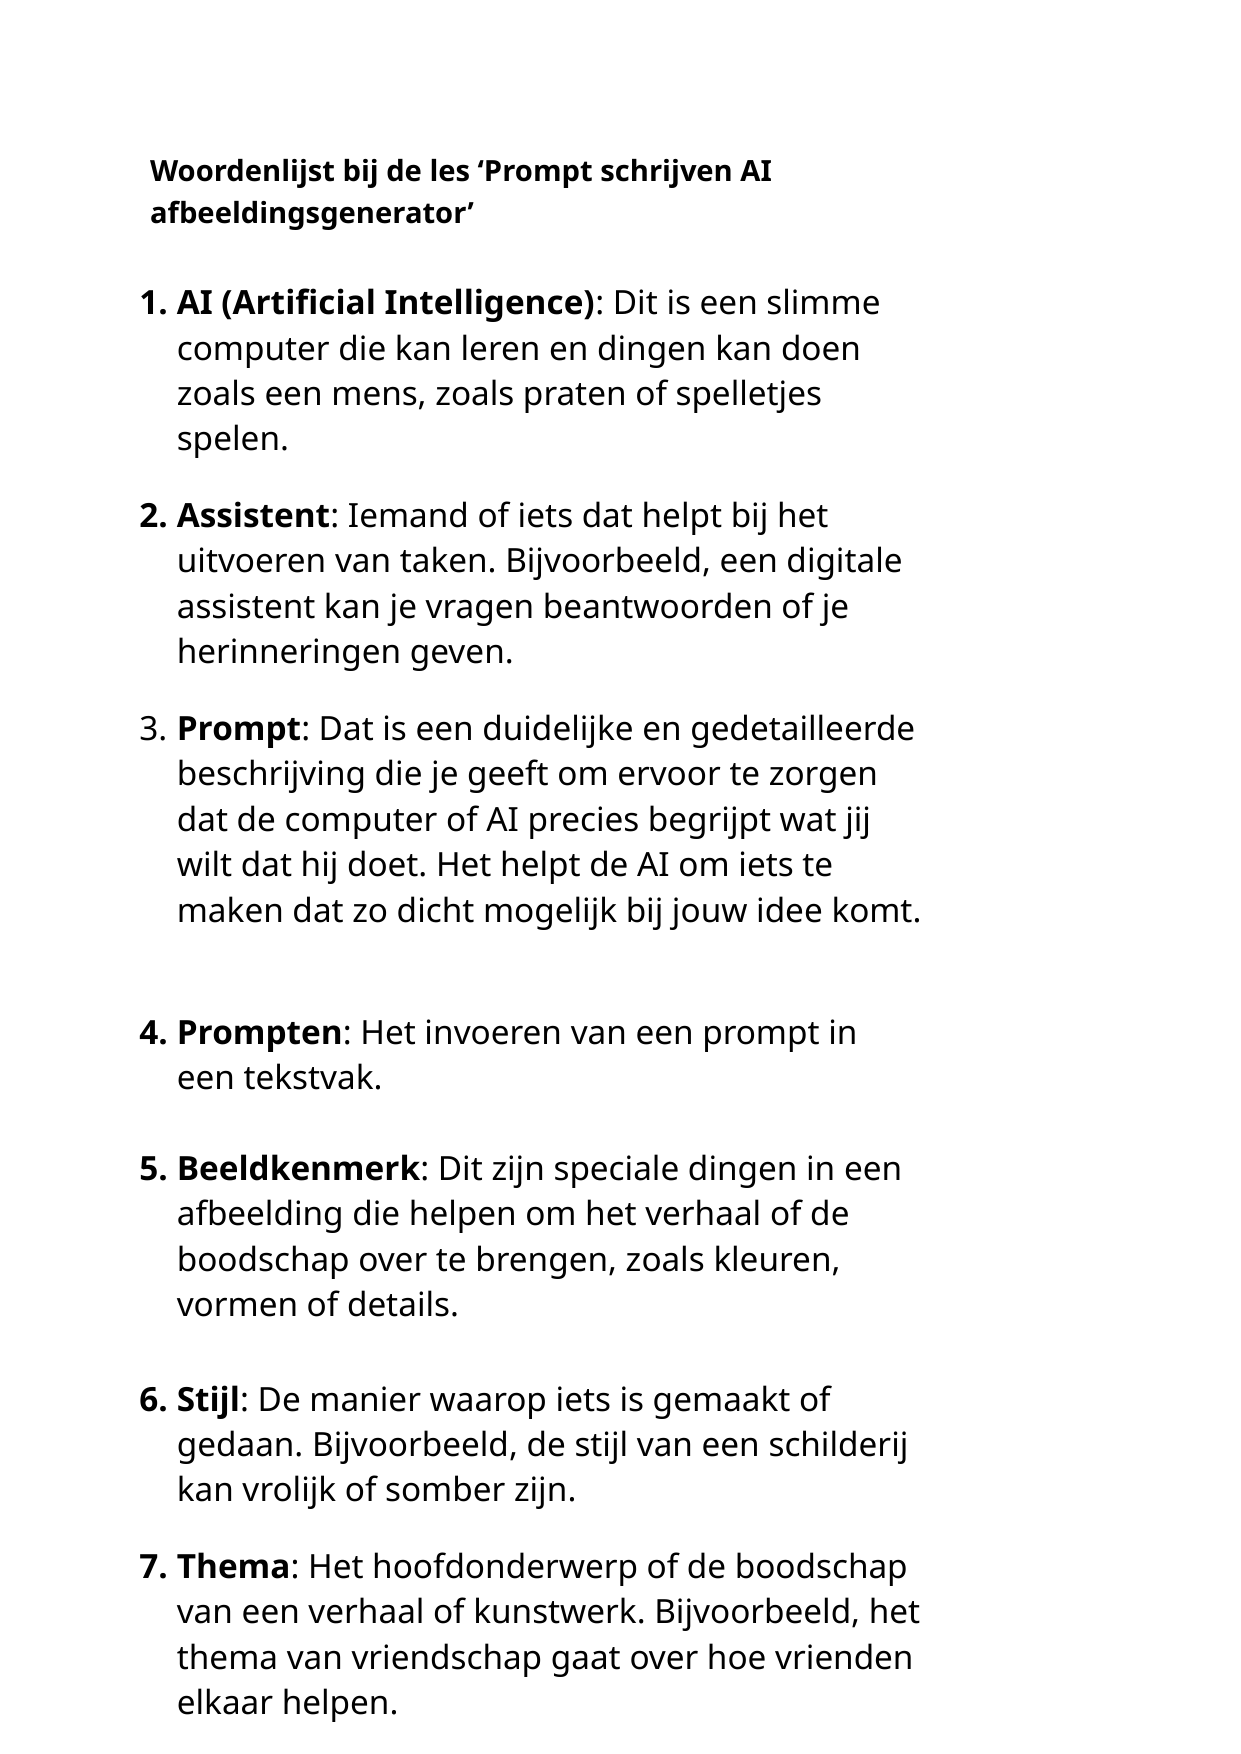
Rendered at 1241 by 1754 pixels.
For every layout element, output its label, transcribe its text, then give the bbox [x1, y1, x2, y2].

text Woordenlijst bij de les ‘Prompt schrijven AI afbeeldingsgenerator’ [150, 150, 1090, 232]
